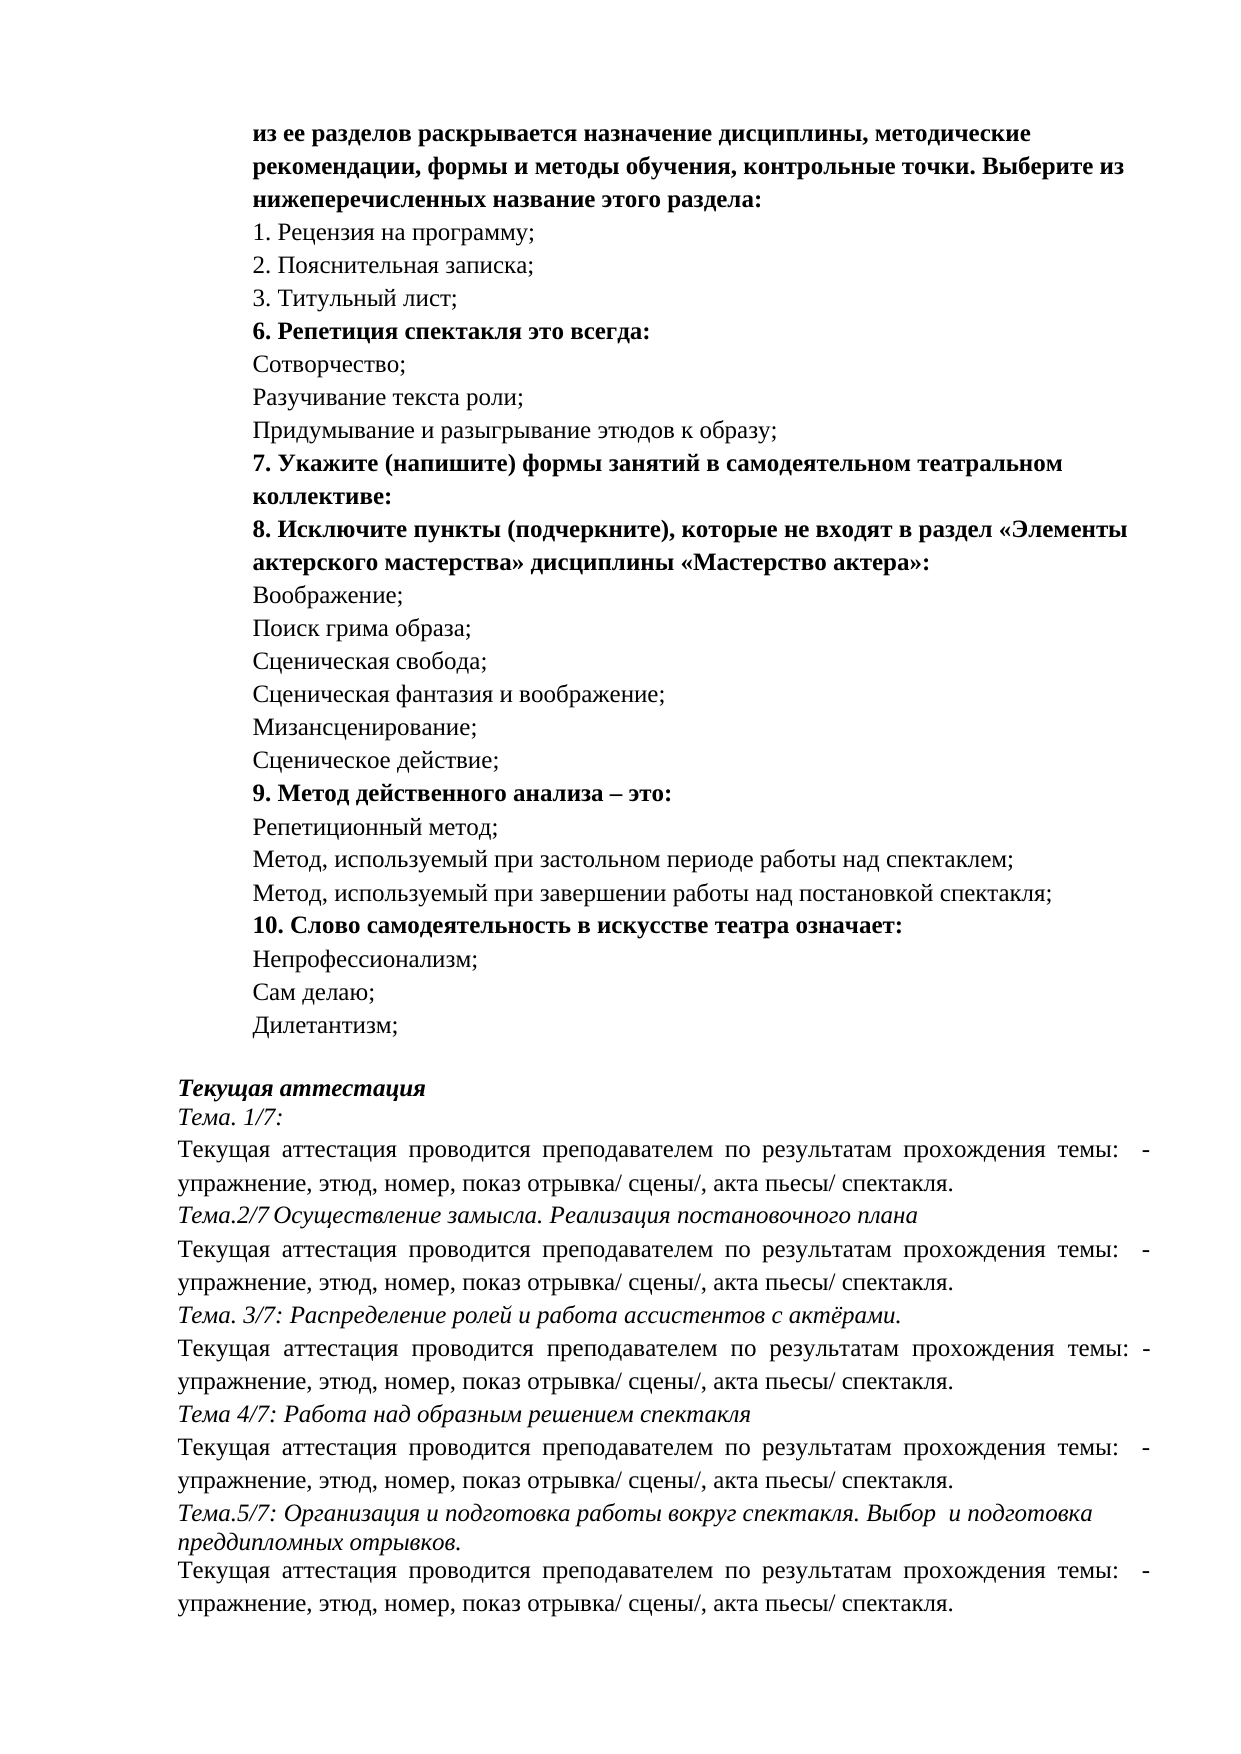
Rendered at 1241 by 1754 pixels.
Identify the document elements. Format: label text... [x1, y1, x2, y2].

text Текущая аттестация проводится преподавателем по результатам прохождения темы: -упражнение, этюд, номер, показ отрывка/ сцены/, акта пьесы/ спектакля. [177, 1555, 1152, 1617]
text Тема.2/7 Осуществление замысла. Реализация постановочного плана [177, 1201, 1152, 1229]
text Текущая аттестация [177, 1076, 1152, 1102]
text Текущая аттестация проводится преподавателем по результатам прохождения темы: -упражнение, этюд, номер, показ отрывка/ сцены/, акта пьесы/ спектакля. [177, 1234, 1152, 1295]
text Тема 4/7: Работа над образным решением спектакля [177, 1399, 1152, 1427]
text Тема.5/7: Организация и подготовка работы вокруг спектакля. Выбор и подготовка преддипломных отрывков. [177, 1498, 1152, 1555]
text Текущая аттестация проводится преподавателем по результатам прохождения темы: -упражнение, этюд, номер, показ отрывка/ сцены/, акта пьесы/ спектакля. [177, 1333, 1152, 1394]
text Тема. 1/7: [177, 1102, 1152, 1130]
text Текущая аттестация проводится преподавателем по результатам прохождения темы: -упражнение, этюд, номер, показ отрывка/ сцены/, акта пьесы/ спектакля. [177, 1134, 1152, 1196]
text Тема. 3/7: Распределение ролей и работа ассистентов с актёрами. [177, 1300, 1152, 1328]
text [252, 118, 1152, 1038]
text Текущая аттестация проводится преподавателем по результатам прохождения темы: -упражнение, этюд, номер, показ отрывка/ сцены/, акта пьесы/ спектакля. [177, 1432, 1152, 1493]
